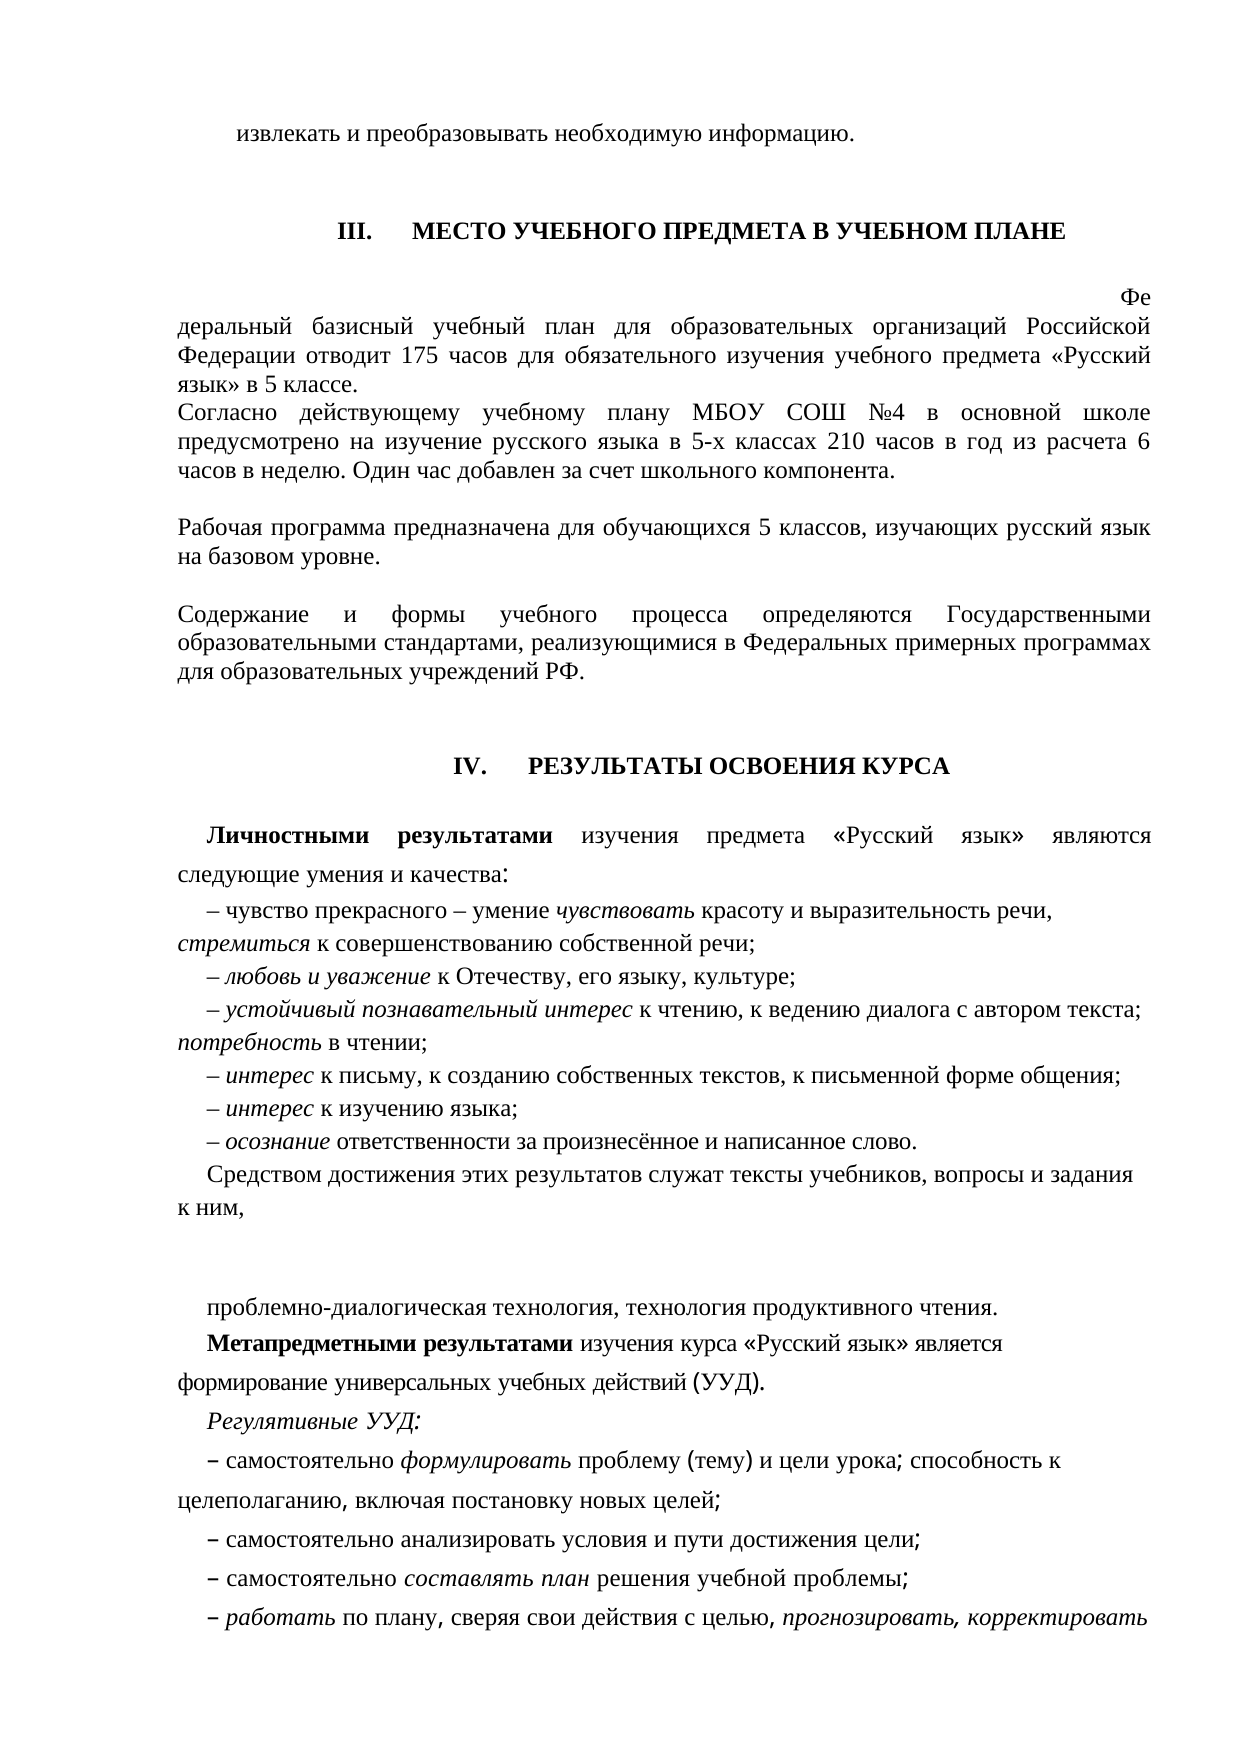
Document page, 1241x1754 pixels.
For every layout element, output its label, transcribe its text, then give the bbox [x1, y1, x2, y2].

text Федеральный базисный учебный план для образовательных организаций Российской Федерации отводит 175 часов для обязательного изучения учебного предмета «Русский язык» в 5 классе. [177, 282, 1152, 397]
text – устойчивый познавательный интерес к чтению, к ведению диалога с автором текста; потребность в чтении; [177, 994, 1152, 1056]
text – чувство прекрасного – умение чувствовать красоту и выразительность речи, стремиться к совершенствованию собственной речи; [177, 895, 1152, 957]
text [177, 1599, 1152, 1633]
list МЕСТО УЧЕБНОГО ПРЕДМЕТА В УЧЕБНОМ ПЛАНЕ [251, 216, 1152, 245]
text Согласно действующему учебному плану МБОУ СОШ №4 в основной школе предусмотрено на изучение русского языка в 5-х классах 210 часов в год из расчета 6 часов в неделю. Один час добавлен за счет школьного компонента. [177, 397, 1152, 484]
text – интерес к изучению языка; [177, 1093, 1152, 1122]
text – интерес к письму, к созданию собственных текстов, к письменной форме общения; [177, 1060, 1152, 1089]
text Средством достижения этих результатов служат тексты учебников, вопросы и задания к ним, [177, 1159, 1152, 1221]
text – самостоятельно анализировать условия и пути достижения цели; [177, 1520, 1152, 1554]
text проблемно-диалогическая технология, технология продуктивного чтения. [177, 1292, 1152, 1320]
text – самостоятельно составлять план решения учебной проблемы; [177, 1559, 1152, 1594]
text Регулятивные УУД: [177, 1403, 1152, 1437]
text – осознание ответственности за произнесённое и написанное слово. [177, 1126, 1152, 1155]
text Личностными результатами изучения предмета «Русский язык» являются следующие умения и качества: [177, 817, 1152, 890]
text Содержание и формы учебного процесса определяются Государственными образовательными стандартами, реализующимися в Федеральных примерных программах для образовательных учреждений РФ. [177, 599, 1152, 685]
list РЕЗУЛЬТАТЫ ОСВОЕНИЯ КУРСА [251, 751, 1152, 780]
text – любовь и уважение к Отечеству, его языку, культуре; [177, 961, 1152, 990]
text – самостоятельно формулировать проблему (тему) и цели урока; способность к целеполаганию, включая постановку новых целей; [177, 1442, 1152, 1515]
text Рабочая программа предназначена для обучающихся 5 классов, изучающих русский язык на базовом уровне. [177, 512, 1152, 570]
text Метапредметными результатами изучения курса «Русский язык» является формирование универсальных учебных действий (УУД). [177, 1324, 1152, 1398]
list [177, 118, 1152, 147]
